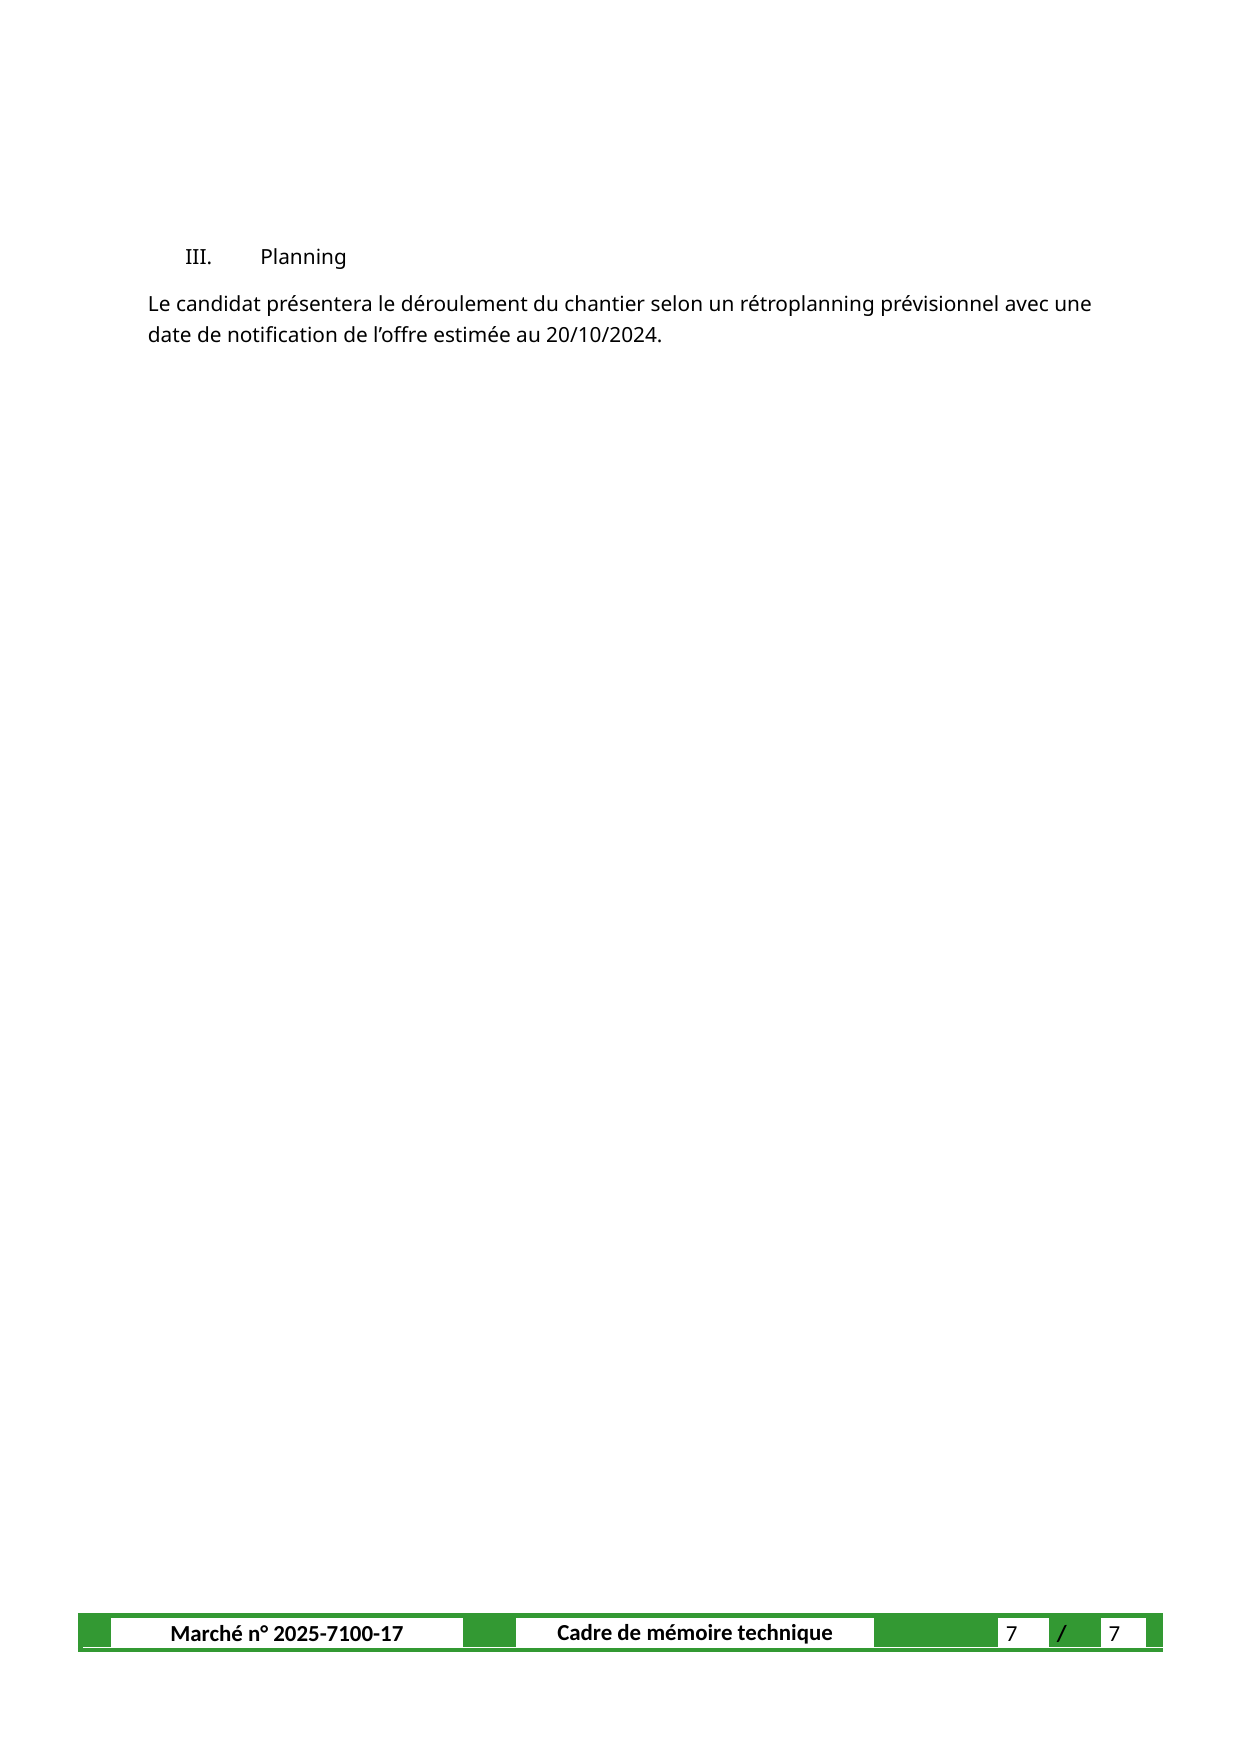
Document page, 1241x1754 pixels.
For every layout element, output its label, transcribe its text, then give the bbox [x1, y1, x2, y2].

list Planning [185, 242, 1093, 271]
text Le candidat présentera le déroulement du chantier selon un rétroplanning prévisionnel avec une date de notification de l’offre estimée au 20/10/2024. [148, 289, 1093, 348]
